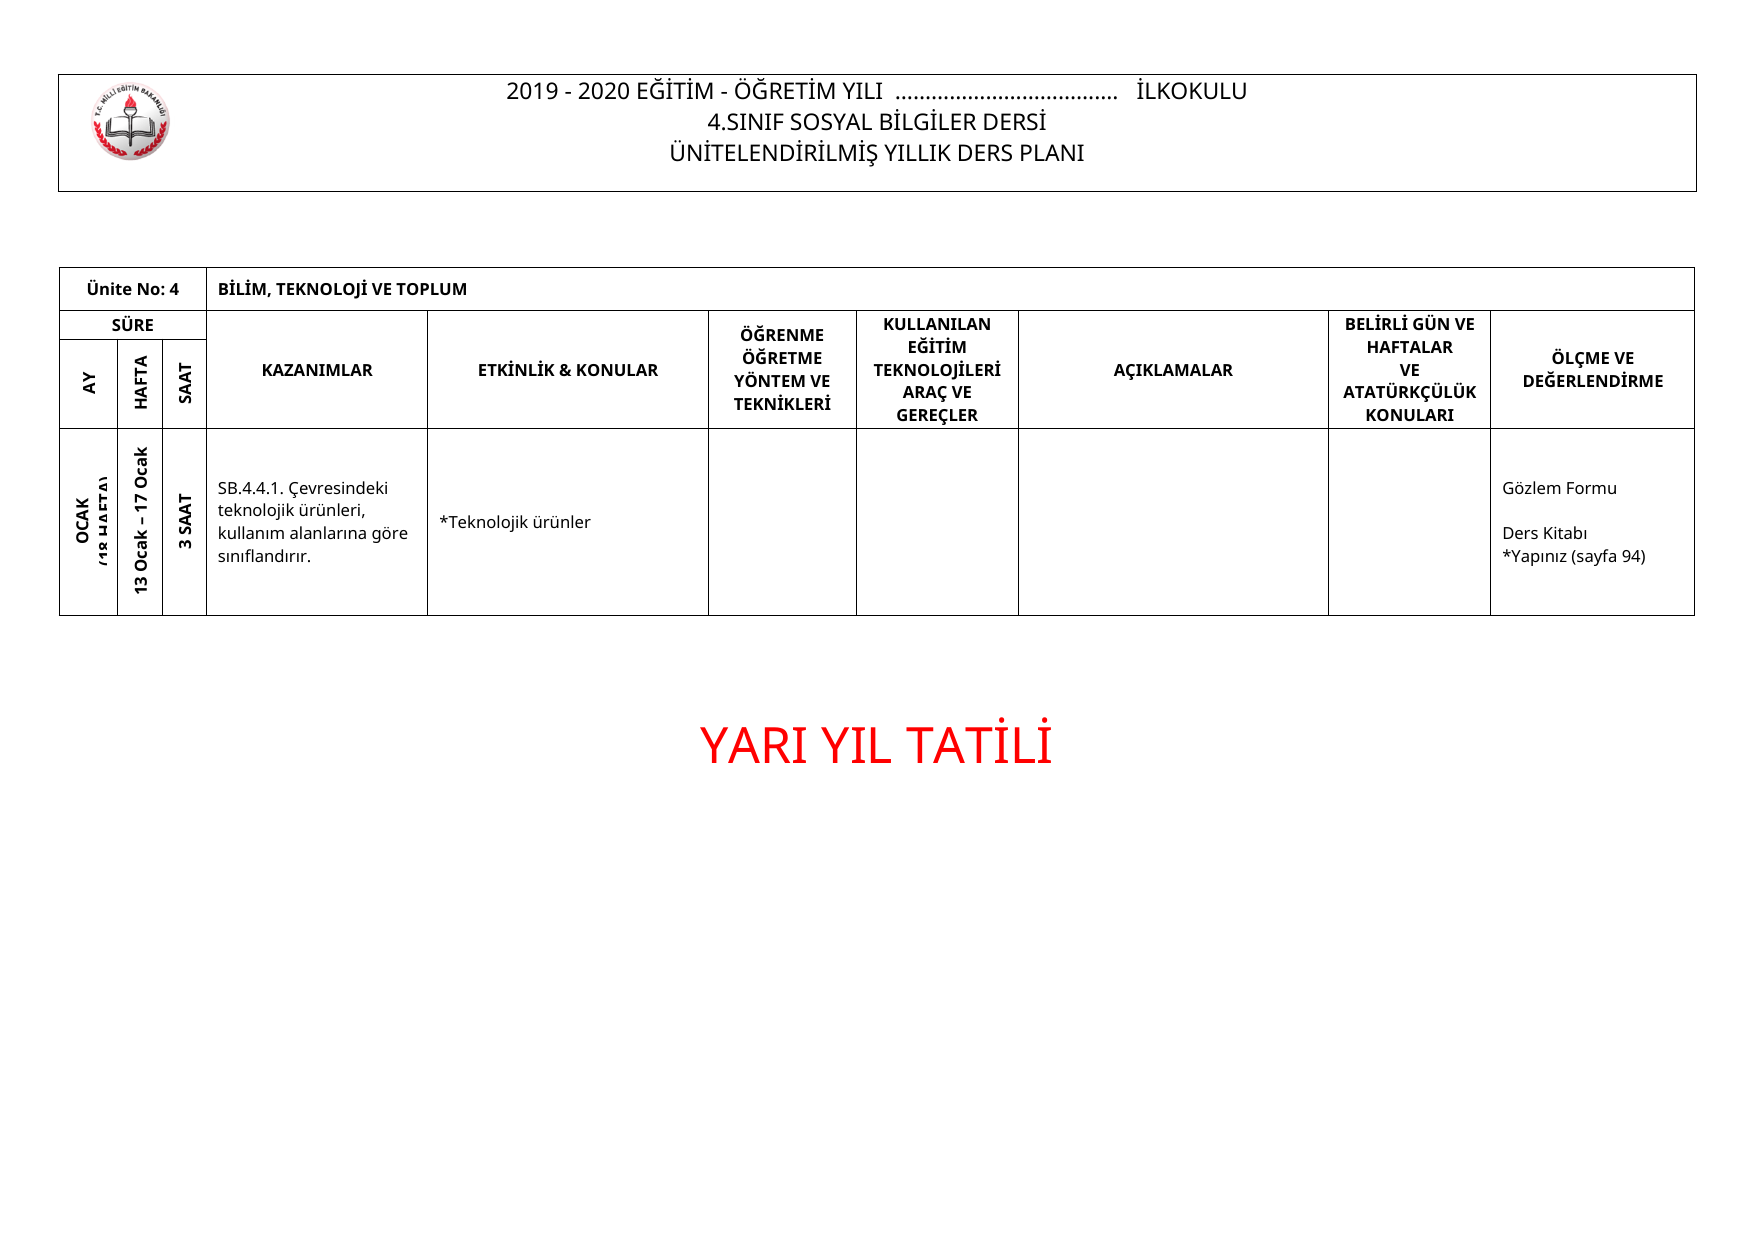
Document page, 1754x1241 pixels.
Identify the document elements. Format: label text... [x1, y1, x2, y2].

table_cell [857, 429, 1018, 615]
table_header Ünite No: 4 [60, 268, 206, 310]
table_cell [1329, 429, 1490, 615]
table_cell [1019, 429, 1328, 615]
table_cell SÜRE [60, 311, 206, 338]
table_cell SAAT [163, 340, 206, 428]
picture [85, 77, 175, 167]
table_cell KAZANIMLAR [207, 311, 427, 428]
table_cell ÖĞRENME ÖĞRETME YÖNTEM VE TEKNİKLERİ [709, 311, 856, 428]
table_cell SB.4.4.1. Çevresindeki teknolojik ürünleri, kullanım alanlarına göre sınıflandırır. [207, 429, 427, 615]
table_cell OCAK (18.HAFTA) [60, 429, 117, 615]
table_cell KULLANILAN EĞİTİM TEKNOLOJİLERİ ARAÇ VE GEREÇLER [857, 311, 1018, 428]
table_header BİLİM, TEKNOLOJİ VE TOPLUM [207, 268, 1694, 310]
table_cell BELİRLİ GÜN VE HAFTALAR VE ATATÜRKÇÜLÜK KONULARI [1329, 311, 1490, 428]
table_cell *Teknolojik ürünler [428, 429, 708, 615]
table_cell HAFTA [118, 340, 162, 428]
text YARI YIL TATİLİ [59, 709, 1695, 778]
table_cell AÇIKLAMALAR [1019, 311, 1328, 428]
table_cell [709, 429, 856, 615]
table_cell ETKİNLİK & KONULAR [428, 311, 708, 428]
table_cell 3 SAAT [163, 429, 206, 615]
table_cell AY [60, 340, 117, 428]
table_cell 13 Ocak – 17 Ocak [118, 429, 162, 615]
table_cell Gözlem Formu Ders Kitabı *Yapınız (sayfa 94) [1491, 429, 1694, 615]
table_cell ÖLÇME VE DEĞERLENDİRME [1491, 311, 1694, 428]
